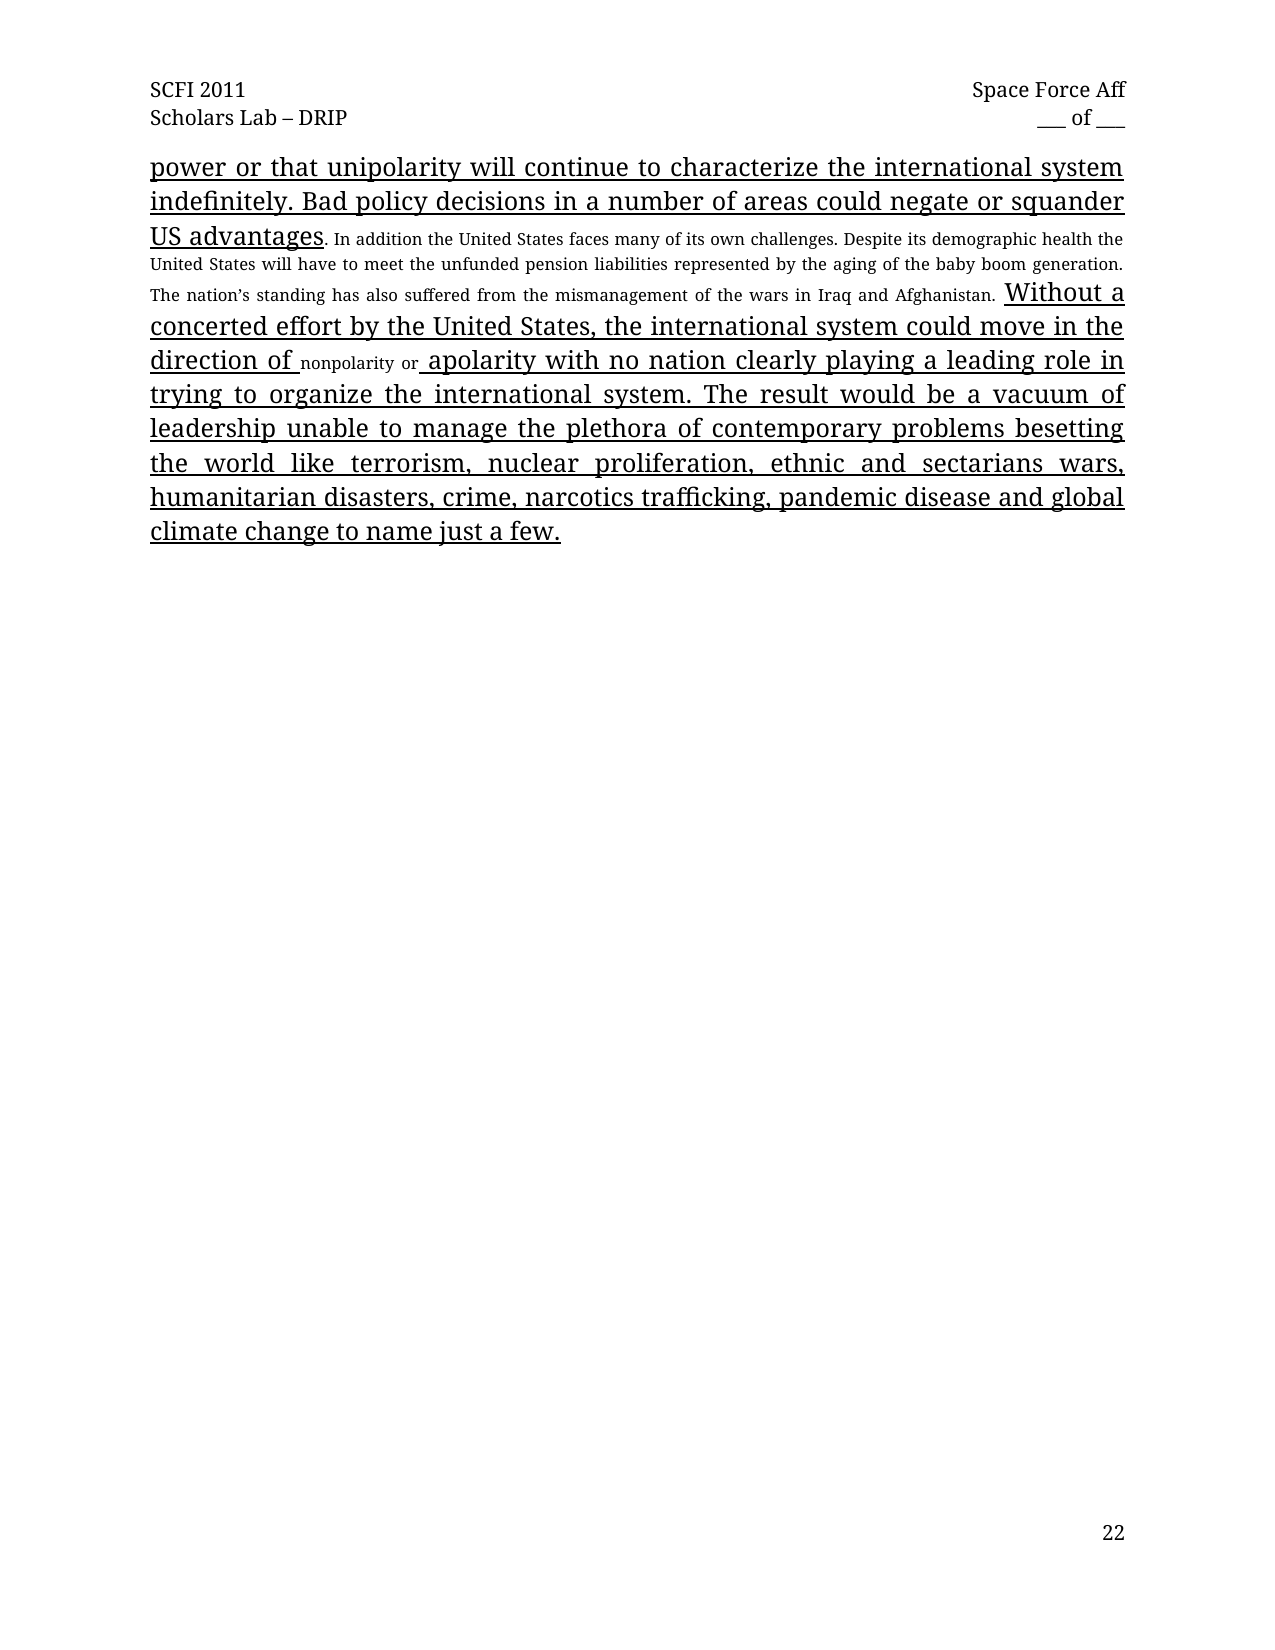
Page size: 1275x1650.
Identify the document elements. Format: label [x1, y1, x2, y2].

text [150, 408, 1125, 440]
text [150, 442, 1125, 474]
text [150, 215, 1125, 406]
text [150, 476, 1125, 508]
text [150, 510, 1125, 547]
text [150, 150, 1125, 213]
